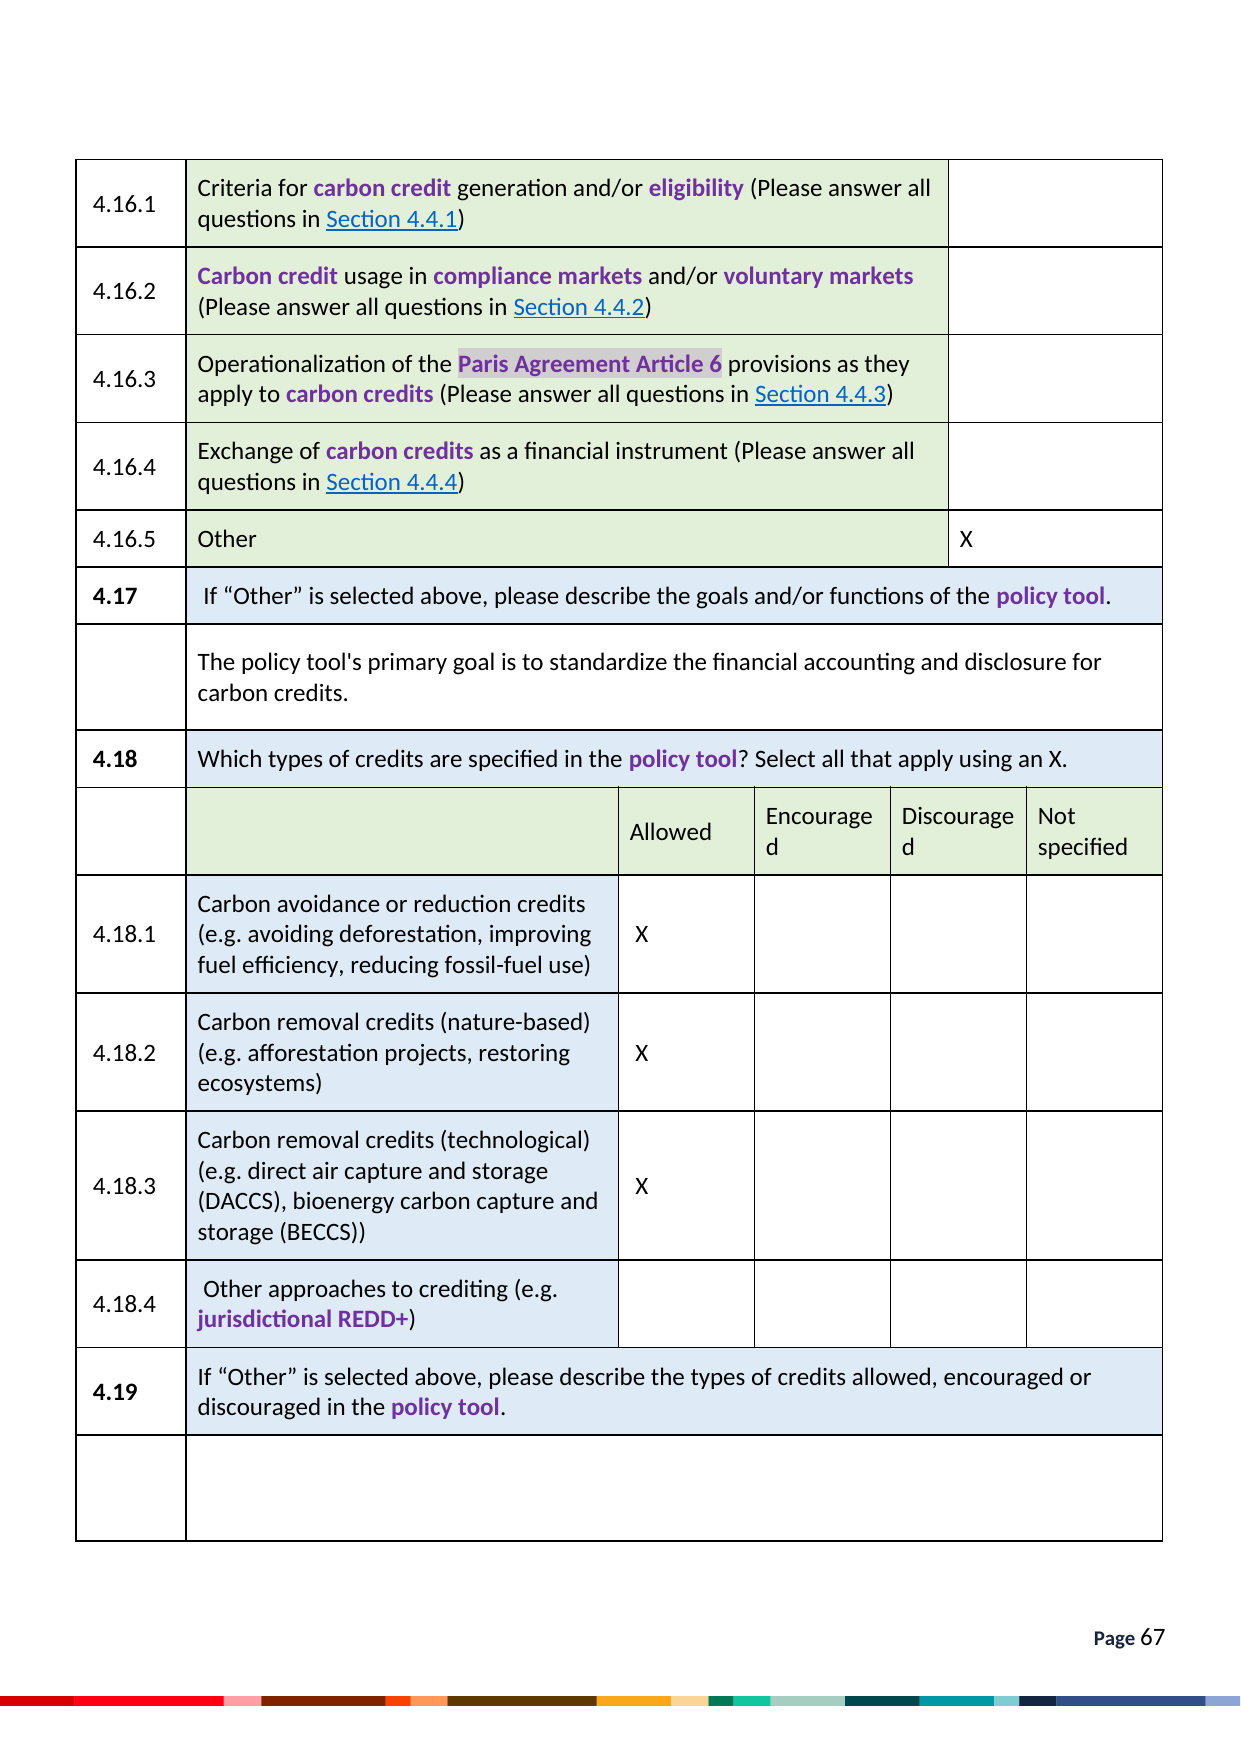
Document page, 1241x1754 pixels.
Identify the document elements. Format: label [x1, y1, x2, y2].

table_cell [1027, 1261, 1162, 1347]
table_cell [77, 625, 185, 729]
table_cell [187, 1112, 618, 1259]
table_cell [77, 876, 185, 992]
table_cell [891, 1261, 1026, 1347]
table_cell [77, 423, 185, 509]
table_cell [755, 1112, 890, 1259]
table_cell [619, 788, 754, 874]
picture [0, 1696, 1241, 1706]
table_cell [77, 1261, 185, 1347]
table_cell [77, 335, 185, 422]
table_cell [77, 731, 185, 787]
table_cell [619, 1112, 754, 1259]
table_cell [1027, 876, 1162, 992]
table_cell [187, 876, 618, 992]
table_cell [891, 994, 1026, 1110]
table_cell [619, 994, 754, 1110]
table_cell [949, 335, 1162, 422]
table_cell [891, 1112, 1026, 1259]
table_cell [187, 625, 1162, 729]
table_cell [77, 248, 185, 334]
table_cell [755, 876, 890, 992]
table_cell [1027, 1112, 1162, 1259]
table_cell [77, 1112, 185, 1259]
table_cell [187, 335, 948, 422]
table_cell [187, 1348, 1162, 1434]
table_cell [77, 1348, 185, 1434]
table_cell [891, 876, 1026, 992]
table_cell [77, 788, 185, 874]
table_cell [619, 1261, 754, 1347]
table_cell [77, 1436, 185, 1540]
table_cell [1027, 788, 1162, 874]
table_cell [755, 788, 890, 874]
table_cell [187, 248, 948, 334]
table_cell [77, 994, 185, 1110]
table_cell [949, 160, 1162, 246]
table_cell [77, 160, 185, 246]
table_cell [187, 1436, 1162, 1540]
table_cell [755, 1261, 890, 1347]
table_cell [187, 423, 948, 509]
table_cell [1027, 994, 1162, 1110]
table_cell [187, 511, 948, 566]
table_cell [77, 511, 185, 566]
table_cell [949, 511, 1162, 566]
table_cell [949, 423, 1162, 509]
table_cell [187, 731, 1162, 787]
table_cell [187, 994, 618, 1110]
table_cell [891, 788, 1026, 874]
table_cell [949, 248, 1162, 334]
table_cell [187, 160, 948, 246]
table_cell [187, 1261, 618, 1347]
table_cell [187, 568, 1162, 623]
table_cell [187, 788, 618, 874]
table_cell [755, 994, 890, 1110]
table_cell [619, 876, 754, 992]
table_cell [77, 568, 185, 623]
